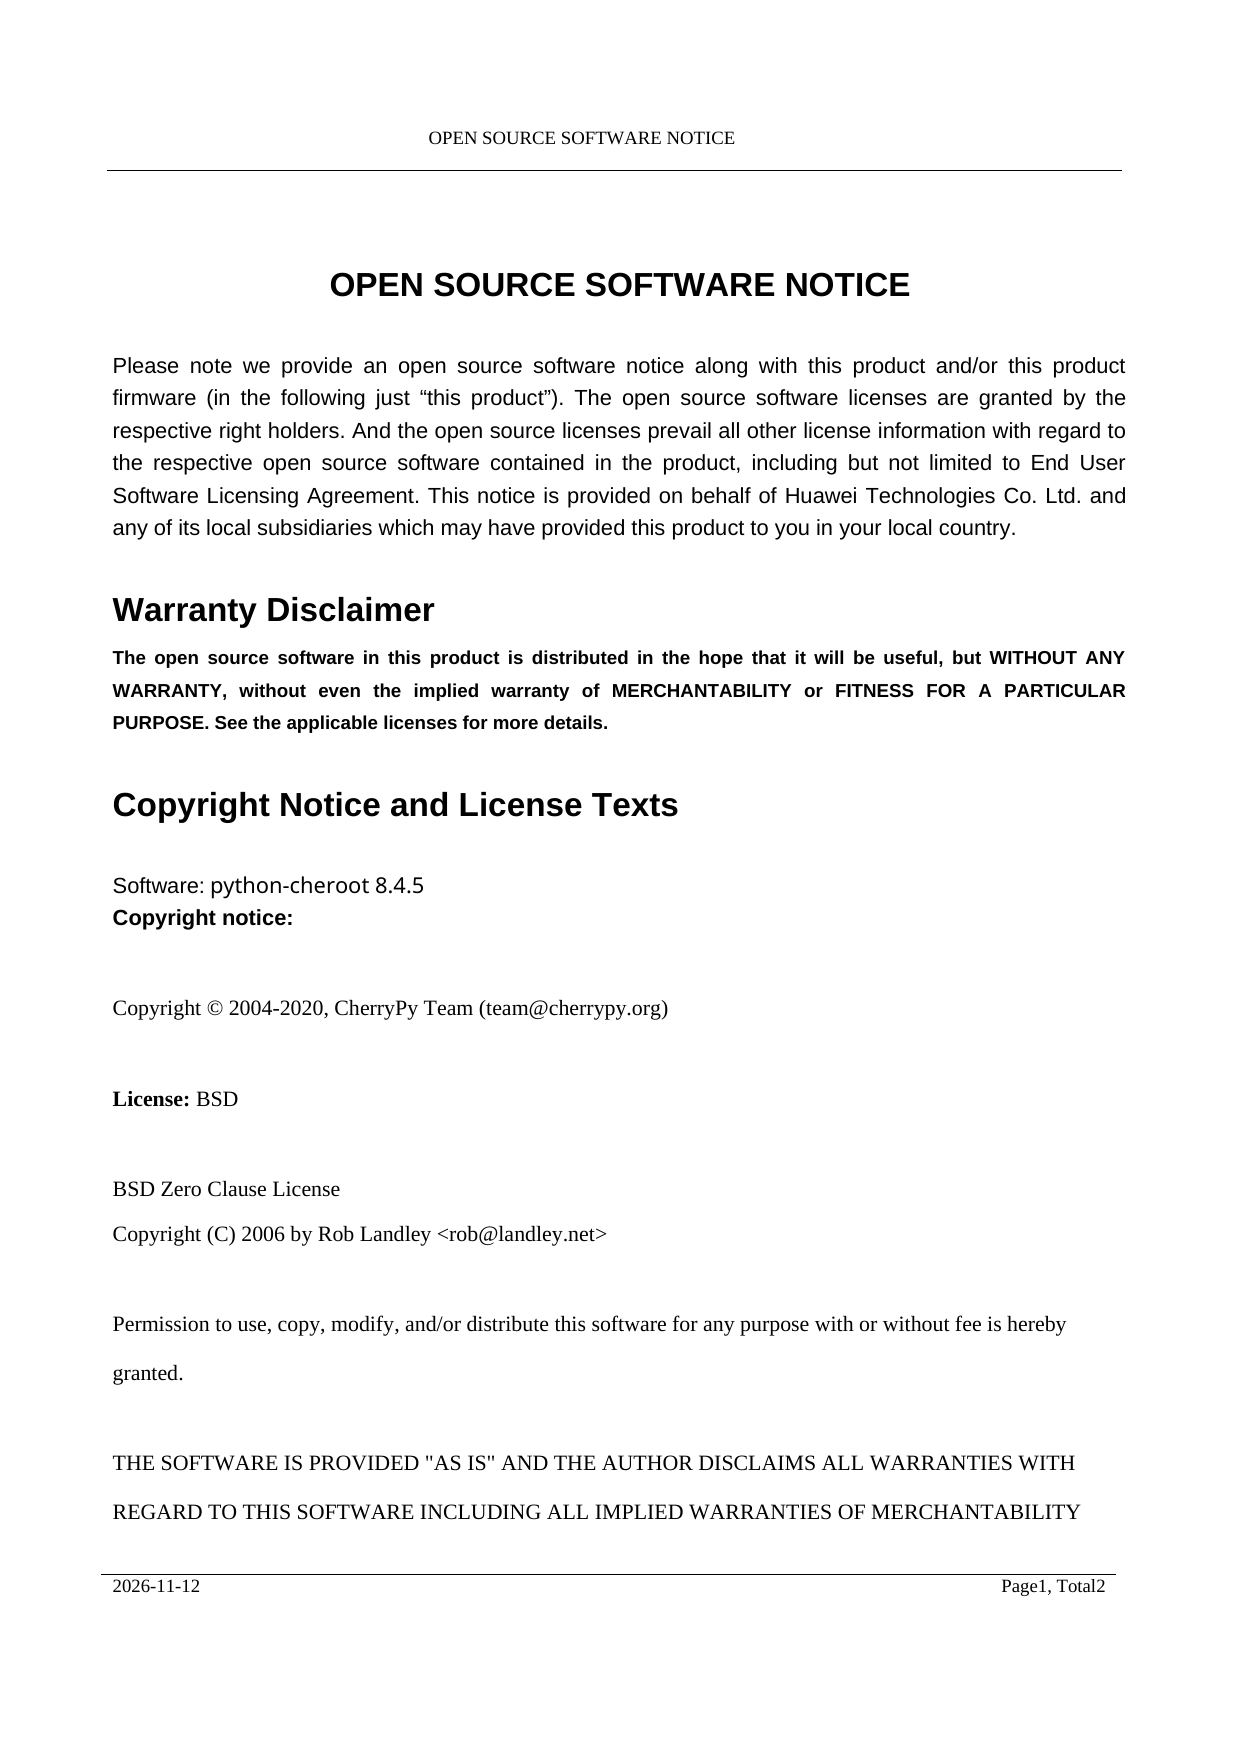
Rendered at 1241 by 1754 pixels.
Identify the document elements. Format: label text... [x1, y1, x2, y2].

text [112, 1446, 1128, 1528]
text The open source software in this product is distributed in the hope that it will be useful, but WITHOUT ANY WARRANTY, without even the implied warranty of MERCHANTABILITY or FITNESS FOR A PARTICULAR PURPOSE. See the applicable licenses for more details. [112, 641, 1128, 739]
text Permission to use, copy, modify, and/or distribute this software for any purpose with or without fee is hereby granted. [112, 1307, 1128, 1389]
text Please note we provide an open source software notice along with this product and/or this product firmware (in the following just “this product”). The open source software licenses are granted by the respective right holders. And the open source licenses prevail all other license information with regard to the respective open source software contained in the product, including but not limited to End User Software Licensing Agreement. This notice is provided on behalf of Huawei Technologies Co. Ltd. and any of its local subsidiaries which may have provided this product to you in your local country. [112, 349, 1128, 544]
text OPEN SOURCE SOFTWARE NOTICE [112, 251, 1128, 316]
text Copyright Notice and License Texts [112, 771, 1128, 836]
text Copyright © 2004-2020, CherryPy Team (team@cherrypy.org) [112, 992, 1128, 1024]
text Software: python-cheroot 8.4.5 [112, 869, 1128, 901]
text Copyright (C) 2006 by Rob Landley <rob@landley.net> [112, 1217, 1128, 1250]
text BSD Zero Clause License [112, 1172, 1128, 1204]
text Warranty Disclaimer [112, 576, 1128, 641]
text Copyright notice: [112, 901, 1128, 934]
text License: BSD [112, 1082, 1128, 1114]
